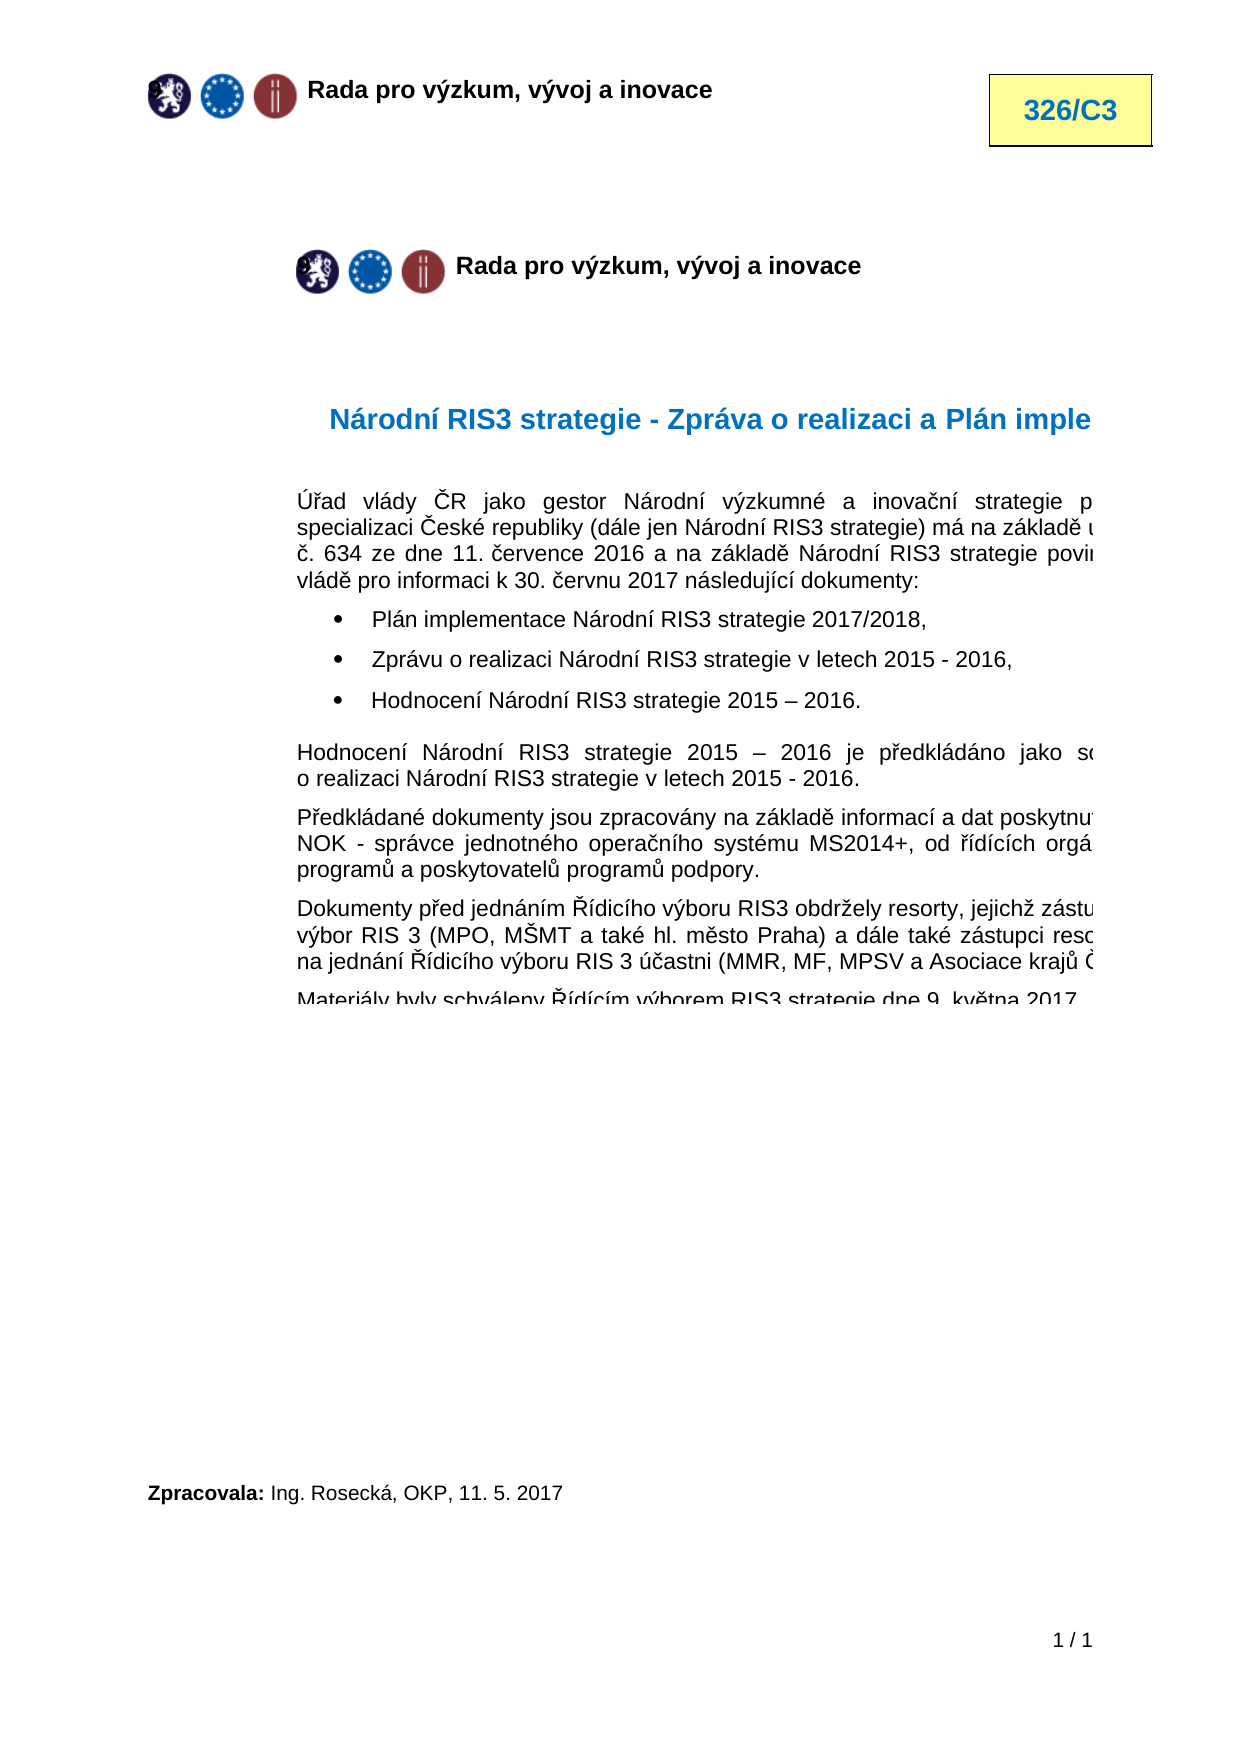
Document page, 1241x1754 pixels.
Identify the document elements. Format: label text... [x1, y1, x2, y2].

text Zpracovala: Ing. Rosecká, OKP, 11. 5. 2017 [148, 1481, 1093, 1505]
picture [147, 73, 298, 120]
